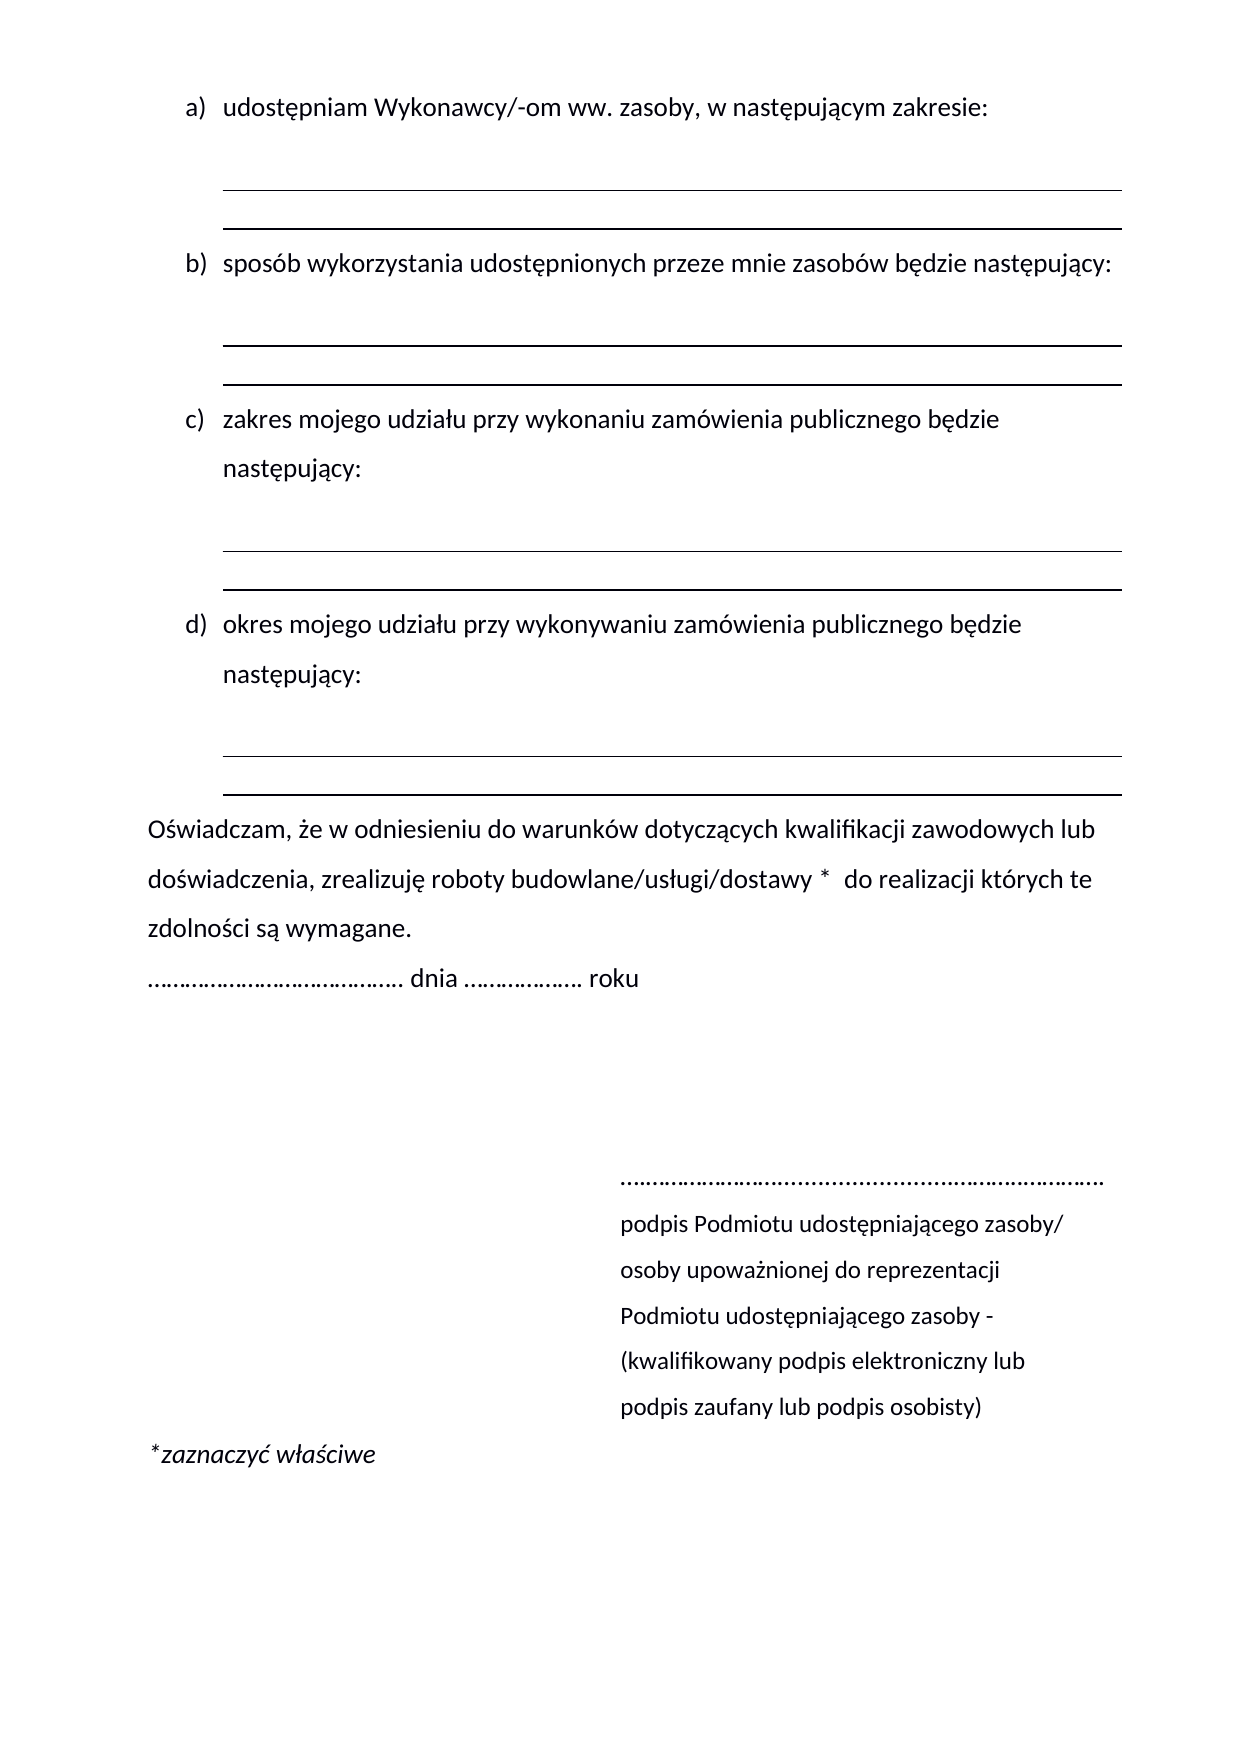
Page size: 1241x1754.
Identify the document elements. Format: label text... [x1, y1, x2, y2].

text ………………………………….. dnia ………………. roku [148, 961, 1122, 994]
list udostępniam Wykonawcy/-om ww. zasoby, w następującym zakresie: [185, 91, 1122, 124]
list zakres mojego udziału przy wykonaniu zamówienia publicznego będzie następujący: [185, 402, 1122, 484]
text Oświadczam, że w odniesieniu do warunków dotyczących kwalifikacji zawodowych lub doświadczenia, zrealizuję roboty budowlane/usługi/dostawy * do realizacji których te zdolności są wymagane. [148, 812, 1122, 944]
list sposób wykorzystania udostępnionych przeze mnie zasobów będzie następujący: [185, 246, 1122, 279]
text *zaznaczyć właściwe [148, 1437, 1122, 1470]
text ….…………………..........................………..…………. [148, 1159, 1122, 1192]
text podpis Podmiotu udostępniającego zasoby/ osoby upoważnionej do reprezentacji Podmiotu udostępniającego zasoby -(kwalifikowany podpis elektroniczny lub podpis zaufany lub podpis osobisty) [620, 1208, 1098, 1422]
list okres mojego udziału przy wykonywaniu zamówienia publicznego będzie następujący: [185, 607, 1122, 690]
